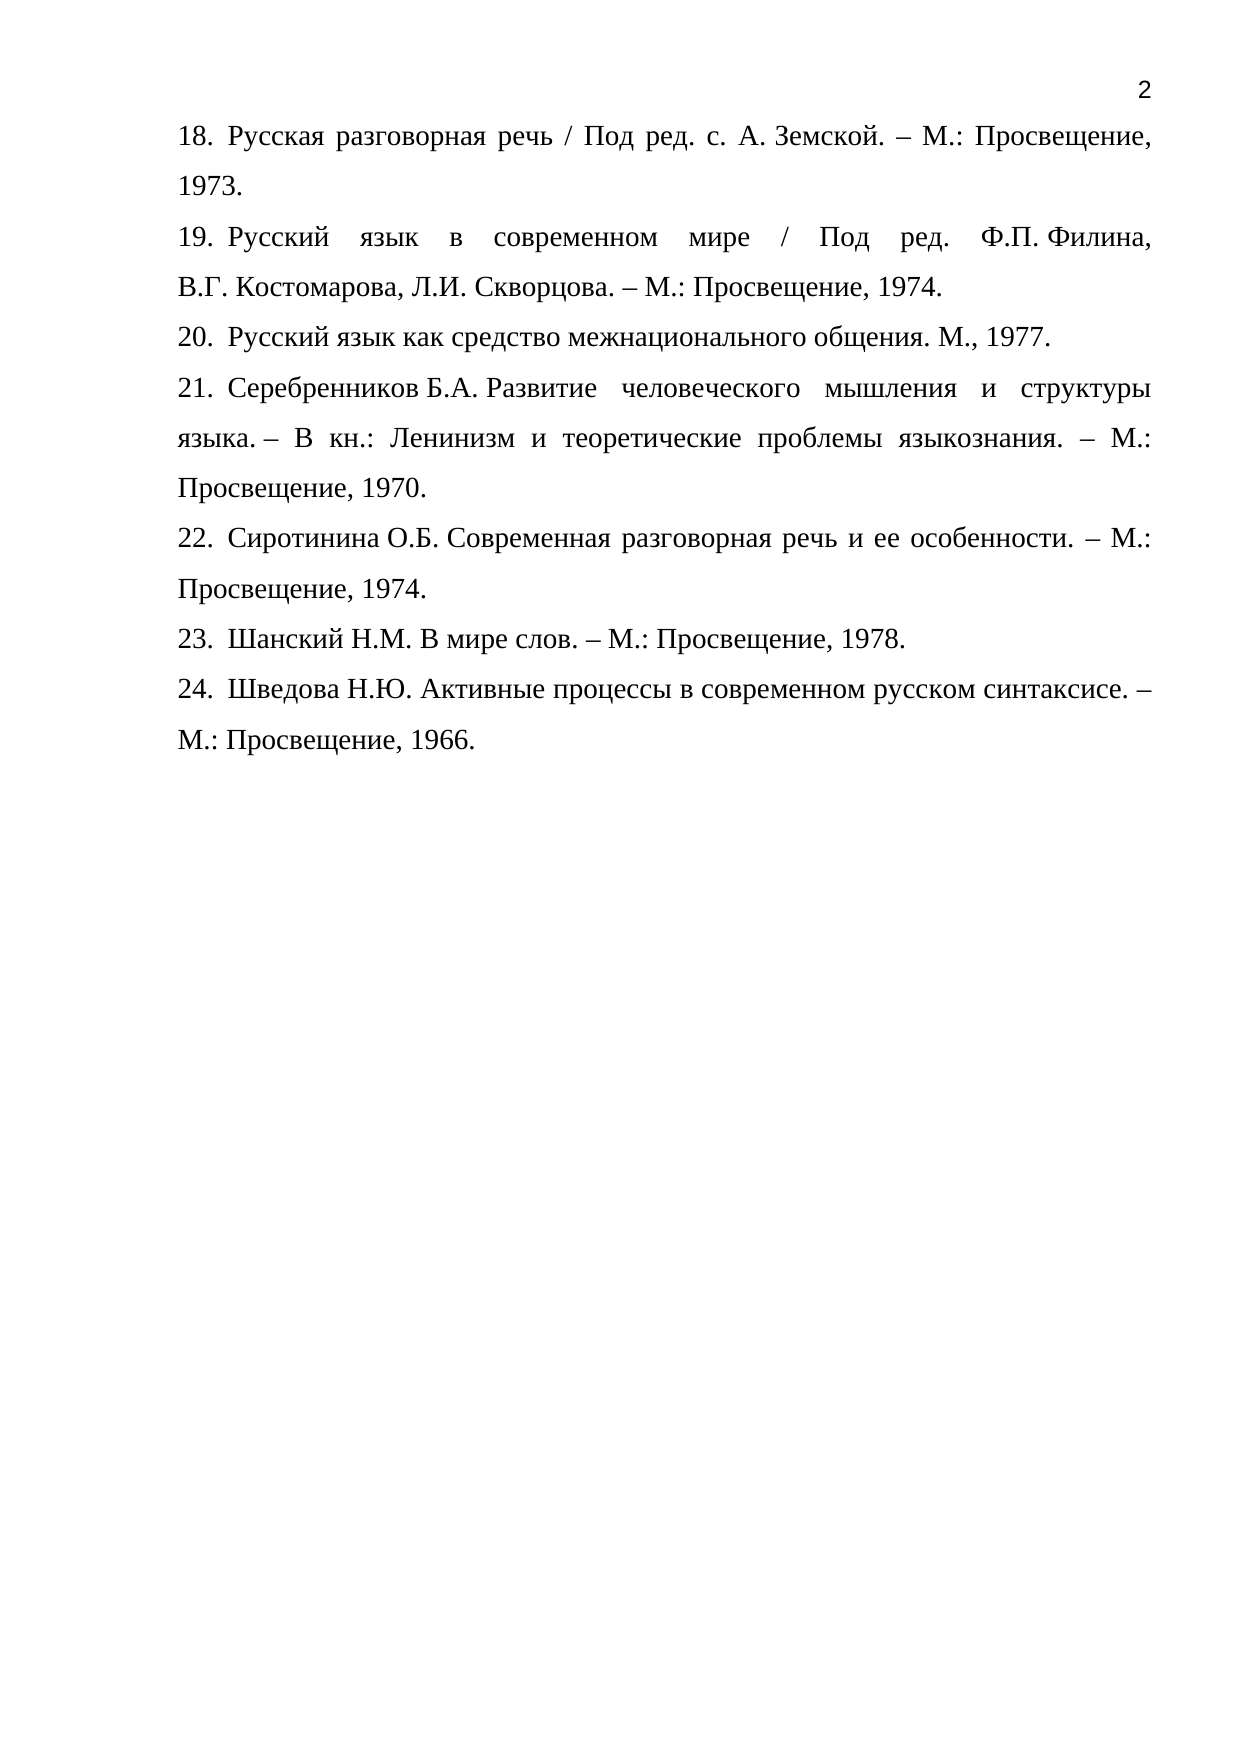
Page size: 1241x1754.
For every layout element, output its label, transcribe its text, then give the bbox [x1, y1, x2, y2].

list Русский язык как средство межнационального общения. М., 1977. [177, 319, 1152, 353]
list Шведова Н.Ю. Активные процессы в современном русском синтаксисе. – М.: Просвещение, 1966. [177, 672, 1152, 755]
list Шанский Н.М. В мире слов. – М.: Просвещение, 1978. [177, 621, 1152, 655]
list Русский язык в современном мире / Под ред. Ф.П. Филина, В.Г. Костомарова, Л.И. Скворцова. – М.: Просвещение, 1974. [177, 219, 1152, 303]
list Русская разговорная речь / Под ред. с. А. Земской. – М.: Просвещение, 1973. [177, 118, 1152, 202]
list Серебренников Б.А. Развитие человеческого мышления и структуры языка. – В кн.: Ленинизм и теоретические проблемы языкознания. – М.: Просвещение, 1970. [177, 370, 1152, 504]
list Сиротинина О.Б. Современная разговорная речь и ее особенности. – М.: Просвещение, 1974. [177, 521, 1152, 604]
